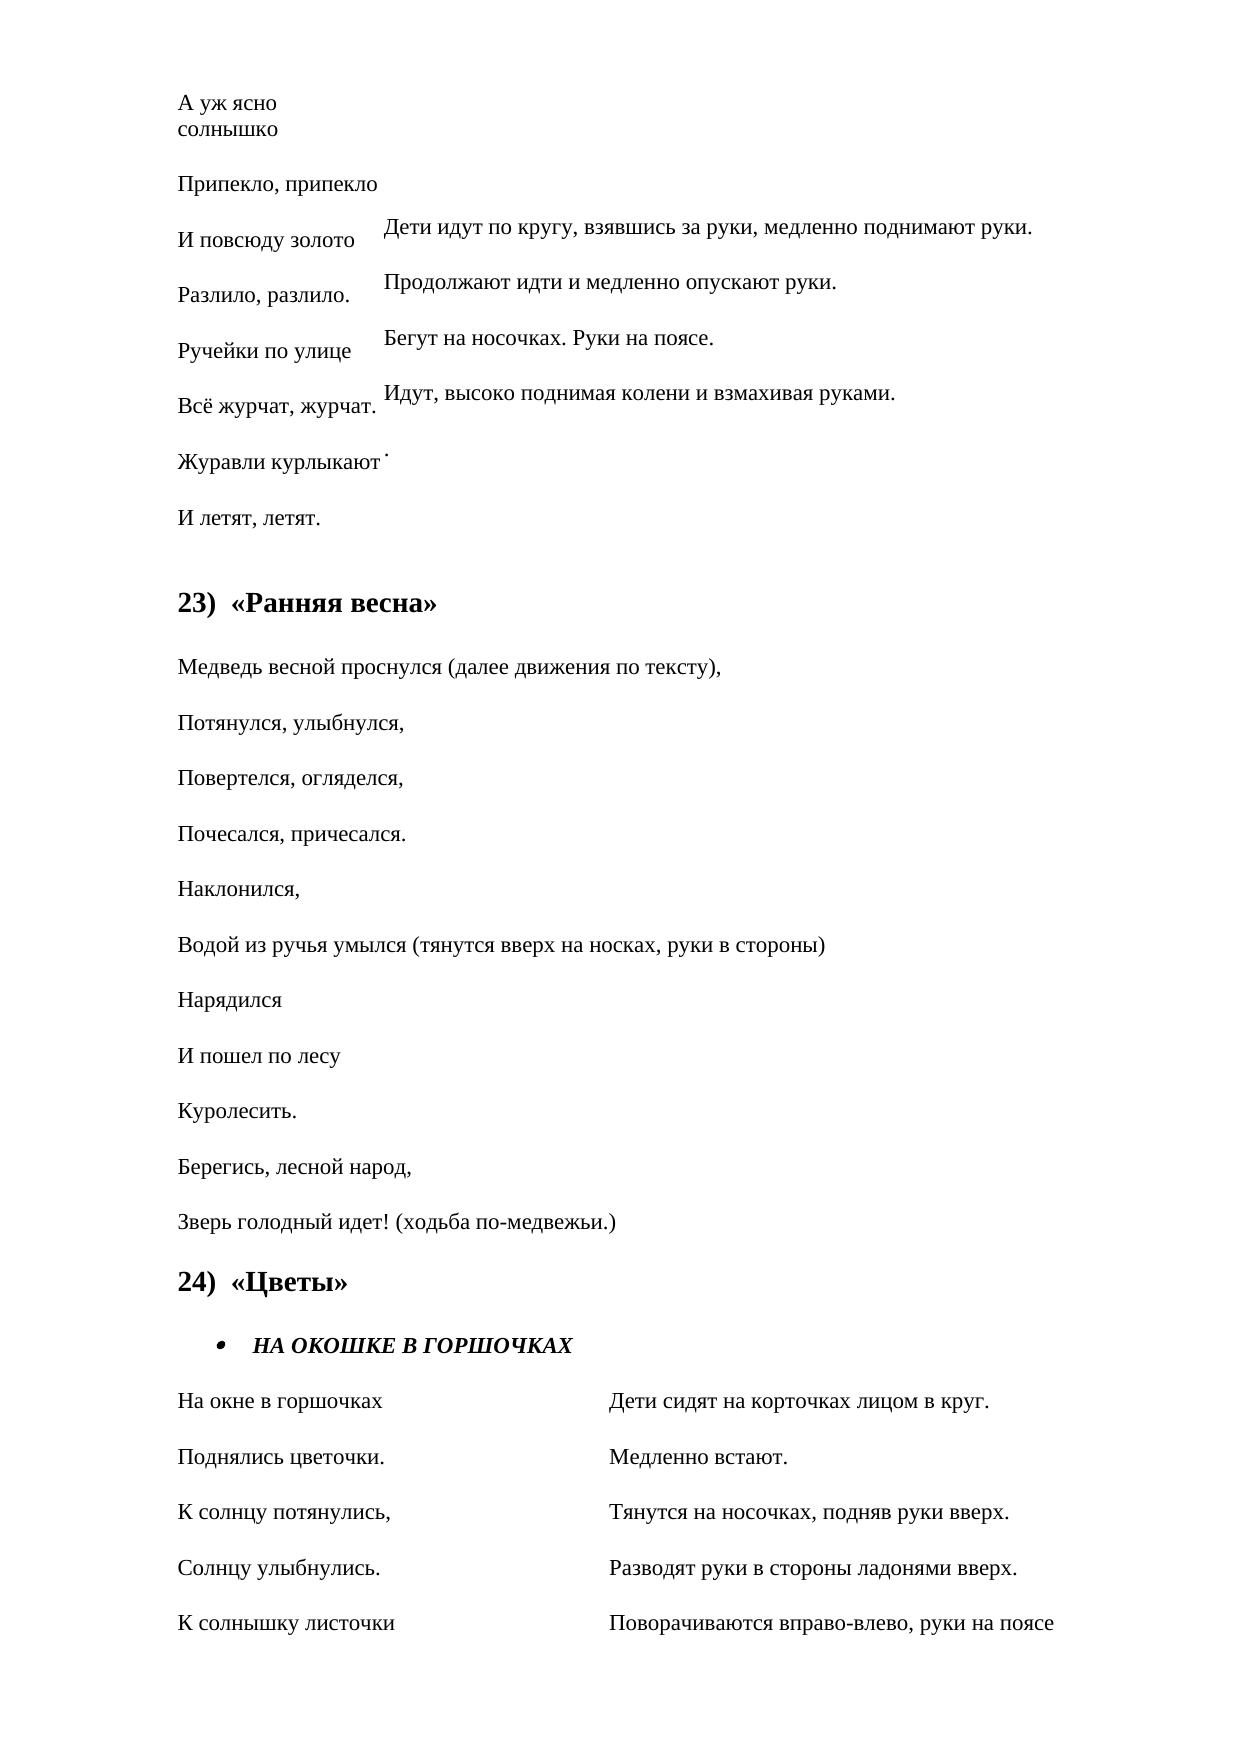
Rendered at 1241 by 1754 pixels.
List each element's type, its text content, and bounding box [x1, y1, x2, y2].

text Медведь весной проснулся (далее движения по тексту), [177, 653, 1152, 679]
list НА ОКОШКЕ В ГОРШОЧКАХ [215, 1332, 1152, 1358]
text Потянулся, улыбнулся, [177, 709, 1152, 735]
text Водой из ручья умылся (тянутся вверх на носках, руки в стороны) [177, 931, 1152, 957]
text 24) «Цветы» [177, 1264, 1152, 1297]
text Берегись, лесной народ, [177, 1153, 1152, 1179]
text Куролесить. [177, 1097, 1152, 1124]
text Зверь голодный идет! (ходьба по-медвежьи.) [177, 1208, 1152, 1235]
table_header А уж ясно солнышко Припекло, припекло И повсюду золото Разлило, разлило. Ручейки по улице Всё журчат, журчат. Журавли курлыкают И летят, летят. [177, 89, 383, 586]
text Нарядился [177, 986, 1152, 1013]
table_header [177, 1387, 532, 1665]
text И пошел по лесу [177, 1042, 1152, 1068]
text 23) «Ранняя весна» [177, 586, 1152, 619]
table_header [532, 1387, 1055, 1665]
table_header Дети идут по кругу, взявшись за руки, медленно поднимают руки. Продолжают идти и медленно опускают руки. Бегут на носочках. Руки на поясе. Идут, высоко поднимая колени и взмахивая руками. . [384, 89, 1034, 586]
text Почесался, причесался. [177, 820, 1152, 846]
text Наклонился, [177, 875, 1152, 902]
text Повертелся, огляделся, [177, 764, 1152, 791]
